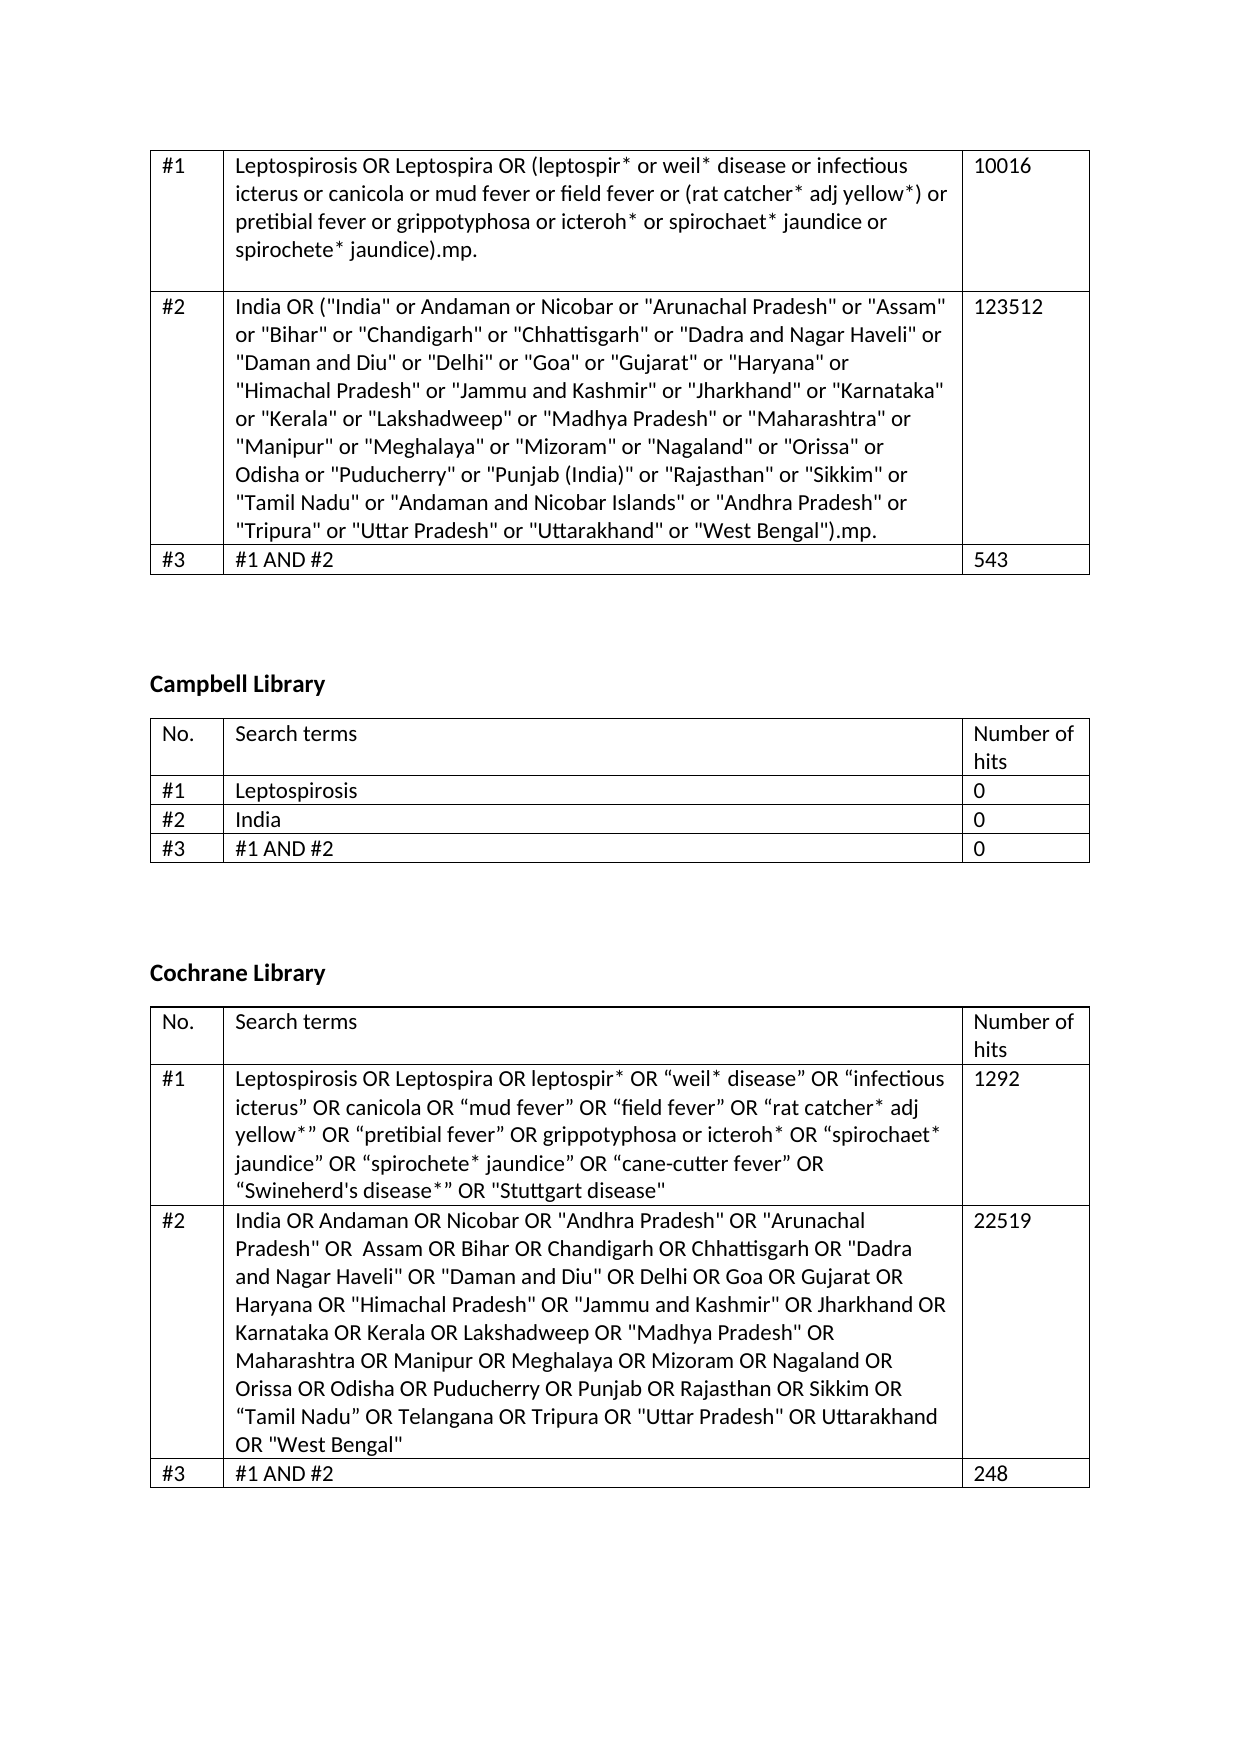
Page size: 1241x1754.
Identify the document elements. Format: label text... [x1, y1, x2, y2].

table_header Search terms [224, 1008, 962, 1063]
table_cell #3 [151, 545, 223, 573]
table_cell 123512 [963, 292, 1089, 544]
table_cell 0 [963, 776, 1089, 804]
table_header Search terms [224, 719, 962, 775]
table_cell Leptospirosis OR Leptospira OR (leptospir* or weil* disease or infectious icterus or canicola or mud fever or field fever or (rat catcher* adj yellow*) or pretibial fever or grippotyphosa or icteroh* or spirochaet* jaundice or spirochete* jaundice).mp. [224, 151, 962, 291]
table_header Number of hits [963, 1008, 1089, 1063]
text Campbell Library [150, 668, 1090, 699]
table_cell #1 [151, 776, 223, 804]
table_cell India OR Andaman OR Nicobar OR "Andhra Pradesh" OR "Arunachal Pradesh" OR Assam OR Bihar OR Chandigarh OR Chhattisgarh OR "Dadra and Nagar Haveli" OR "Daman and Diu" OR Delhi OR Goa OR Gujarat OR Haryana OR "Himachal Pradesh" OR "Jammu and Kashmir" OR Jharkhand OR Karnataka OR Kerala OR Lakshadweep OR "Madhya Pradesh" OR Maharashtra OR Manipur OR Meghalaya OR Mizoram OR Nagaland OR Orissa OR Odisha OR Puducherry OR Punjab OR Rajasthan OR Sikkim OR “Tamil Nadu” OR Telangana OR Tripura OR "Uttar Pradesh" OR Uttarakhand OR "West Bengal" [224, 1206, 962, 1458]
table_cell #3 [151, 834, 223, 862]
table_cell #1 AND #2 [224, 1459, 962, 1487]
table_header No. [151, 1008, 223, 1063]
table_cell #2 [151, 1206, 223, 1458]
table_cell 1292 [963, 1065, 1089, 1205]
table_cell #1 AND #2 [224, 834, 962, 862]
table_cell #1 [151, 1065, 223, 1205]
table_cell #3 [151, 1459, 223, 1487]
table_cell #2 [151, 292, 223, 544]
table_cell #1 [151, 151, 223, 291]
table_header No. [151, 719, 223, 775]
table_cell 0 [963, 834, 1089, 862]
table_header Number of hits [963, 719, 1089, 775]
table_cell India OR ("India" or Andaman or Nicobar or "Arunachal Pradesh" or "Assam" or "Bihar" or "Chandigarh" or "Chhattisgarh" or "Dadra and Nagar Haveli" or "Daman and Diu" or "Delhi" or "Goa" or "Gujarat" or "Haryana" or "Himachal Pradesh" or "Jammu and Kashmir" or "Jharkhand" or "Karnataka" or "Kerala" or "Lakshadweep" or "Madhya Pradesh" or "Maharashtra" or "Manipur" or "Meghalaya" or "Mizoram" or "Nagaland" or "Orissa" or Odisha or "Puducherry" or "Punjab (India)" or "Rajasthan" or "Sikkim" or "Tamil Nadu" or "Andaman and Nicobar Islands" or "Andhra Pradesh" or "Tripura" or "Uttar Pradesh" or "Uttarakhand" or "West Bengal").mp. [224, 292, 962, 544]
table_cell 22519 [963, 1206, 1089, 1458]
table_cell #2 [151, 805, 223, 833]
table_cell #1 AND #2 [224, 545, 962, 573]
table_cell 10016 [963, 151, 1089, 291]
text Cochrane Library [150, 957, 1090, 987]
table_cell 248 [963, 1459, 1089, 1487]
table_cell 0 [963, 805, 1089, 833]
table_cell Leptospirosis [224, 776, 962, 804]
table_cell India [224, 805, 962, 833]
table_cell Leptospirosis OR Leptospira OR leptospir* OR “weil* disease” OR “infectious icterus” OR canicola OR “mud fever” OR “field fever” OR “rat catcher* adj yellow*” OR “pretibial fever” OR grippotyphosa or icteroh* OR “spirochaet* jaundice” OR “spirochete* jaundice” OR “cane-cutter fever” OR “Swineherd's disease*” OR "Stuttgart disease" [224, 1065, 962, 1205]
table_cell 543 [963, 545, 1089, 573]
